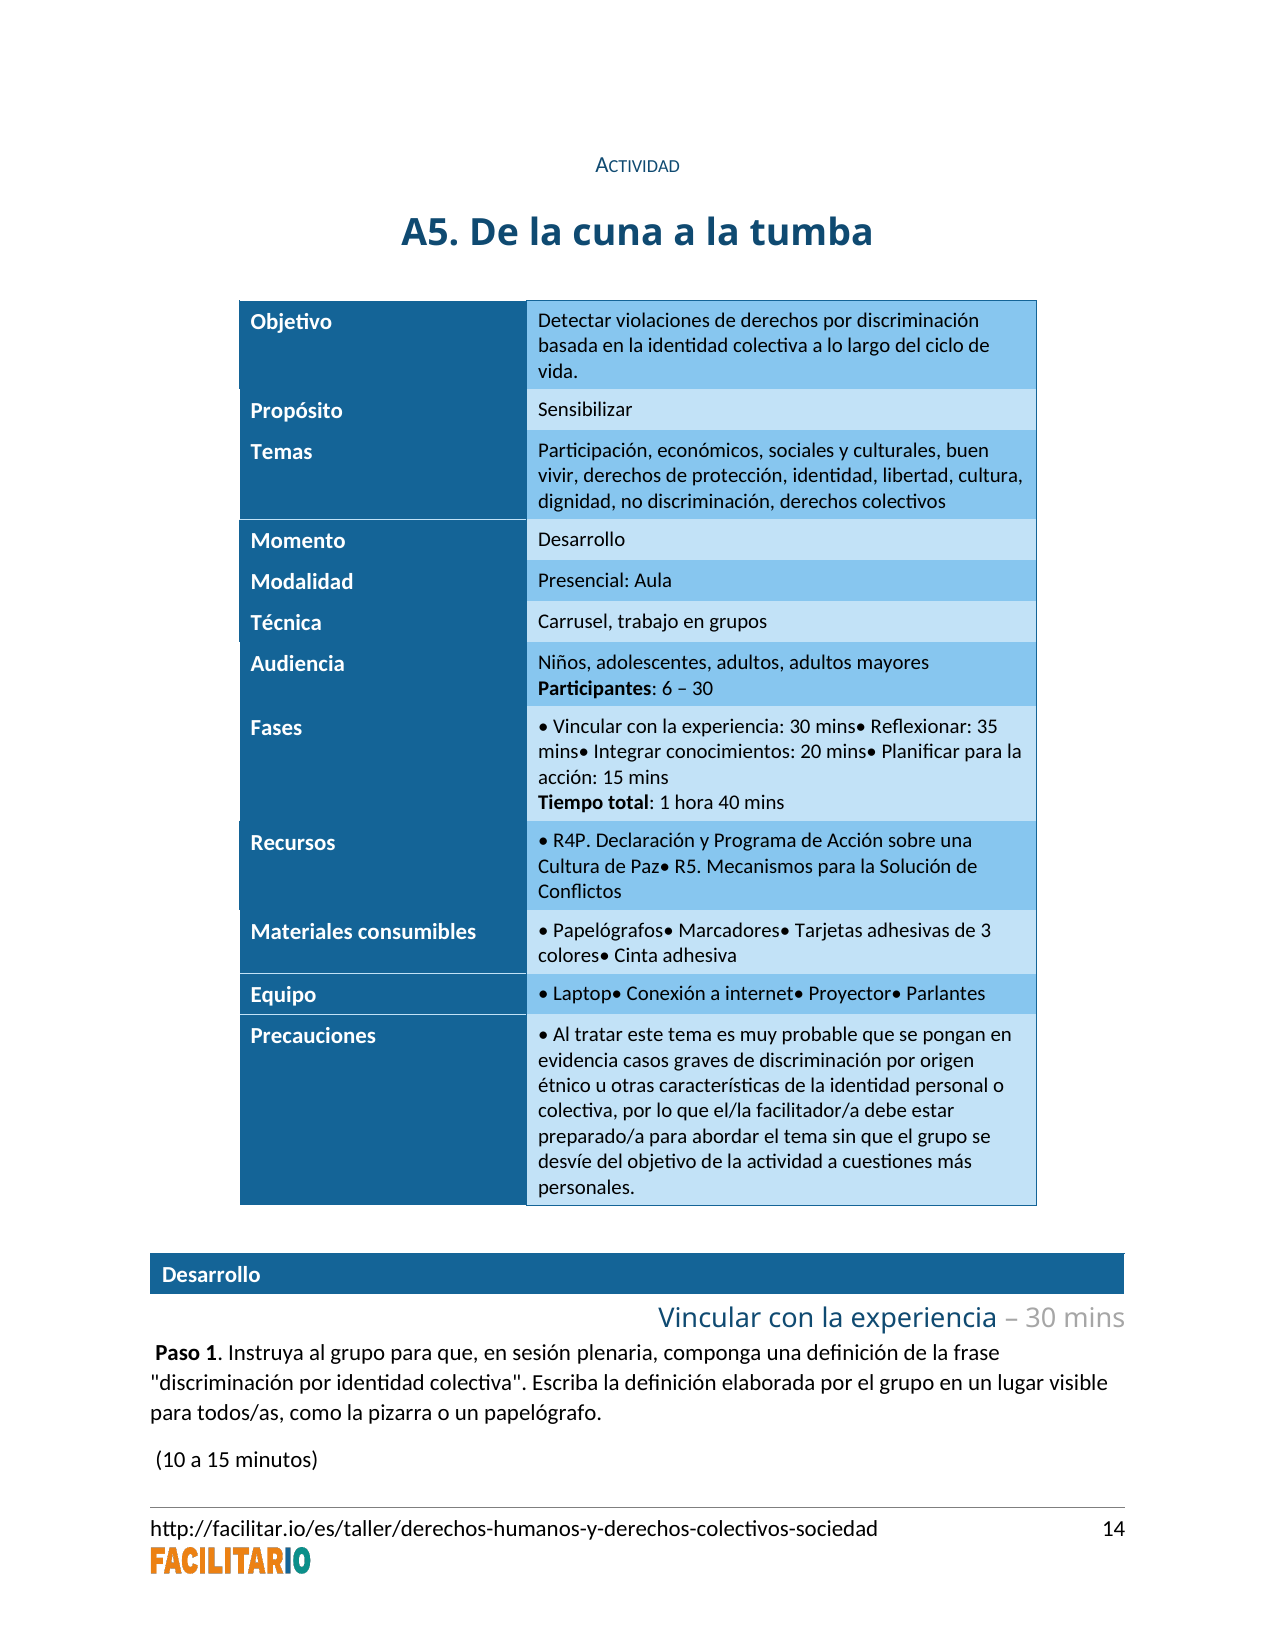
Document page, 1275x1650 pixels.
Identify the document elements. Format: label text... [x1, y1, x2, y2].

table_cell • R4P. Declaración y Programa de Acción sobre una Cultura de Paz [527, 821, 1036, 910]
table_cell Temas [240, 431, 526, 519]
subtitle Vincular con la experiencia – 30 mins [150, 1298, 1125, 1335]
table_header Desarrollo [151, 1254, 1124, 1294]
table_cell Materiales consumibles [240, 911, 526, 973]
table_cell Sensibilizar [527, 389, 1036, 430]
table_cell Modalidad [240, 561, 526, 601]
table_header Objetivo [240, 301, 526, 389]
table_cell • Al tratar este tema es muy probable que se pongan en evidencia casos graves de discriminación por origen étnico u otras características de la identidad personal o colectiva, por lo que el/la facilitador/a debe estar preparado/a para abordar el tema sin que el grupo se desvíe del objetivo de la actividad a cuestiones más personales. [527, 1015, 1036, 1205]
table_cell Equipo [240, 975, 526, 1014]
table_cell • Papelógrafos [527, 910, 1036, 973]
subtitle A5. De la cuna a la tumba [150, 205, 1125, 256]
text (10 a 15 minutos) [150, 1445, 1125, 1473]
table_cell Desarrollo [527, 520, 1036, 560]
table_cell Participación, económicos, sociales y culturales, buen vivir, derechos de protección, identidad, libertad, cultura, dignidad, no discriminación, derechos colectivos [527, 430, 1036, 519]
table_cell Presencial: Aula [527, 560, 1036, 601]
table_cell • Vincular con la experiencia: 30 mins Tiempo total: 1 hora 40 mins [527, 706, 1036, 821]
text Paso 1. Instruya al grupo para que, en sesión plenaria, componga una definición de la frase "discriminación por identidad colectiva". Escriba la definición elaborada por el grupo en un lugar visible para todos/as, como la pizarra o un papelógrafo. [150, 1338, 1125, 1427]
table_header Detectar violaciones de derechos por discriminación basada en la identidad colectiva a lo largo del ciclo de vida. [527, 301, 1036, 389]
text Actividad [150, 150, 1125, 178]
table_cell Propósito [240, 390, 526, 430]
table_cell Recursos [240, 822, 526, 910]
table_cell Precauciones [240, 1016, 526, 1205]
table_cell Momento [240, 521, 526, 560]
table_cell Niños, adolescentes, adultos, adultos mayores Participantes: 6 – 30 [527, 642, 1036, 706]
table_cell Carrusel, trabajo en grupos [527, 601, 1036, 642]
picture [145, 1544, 315, 1576]
table_cell • Laptop [527, 974, 1036, 1014]
table_cell Audiencia [240, 643, 526, 706]
table_cell Fases [240, 707, 526, 821]
table_cell Técnica [240, 603, 526, 642]
